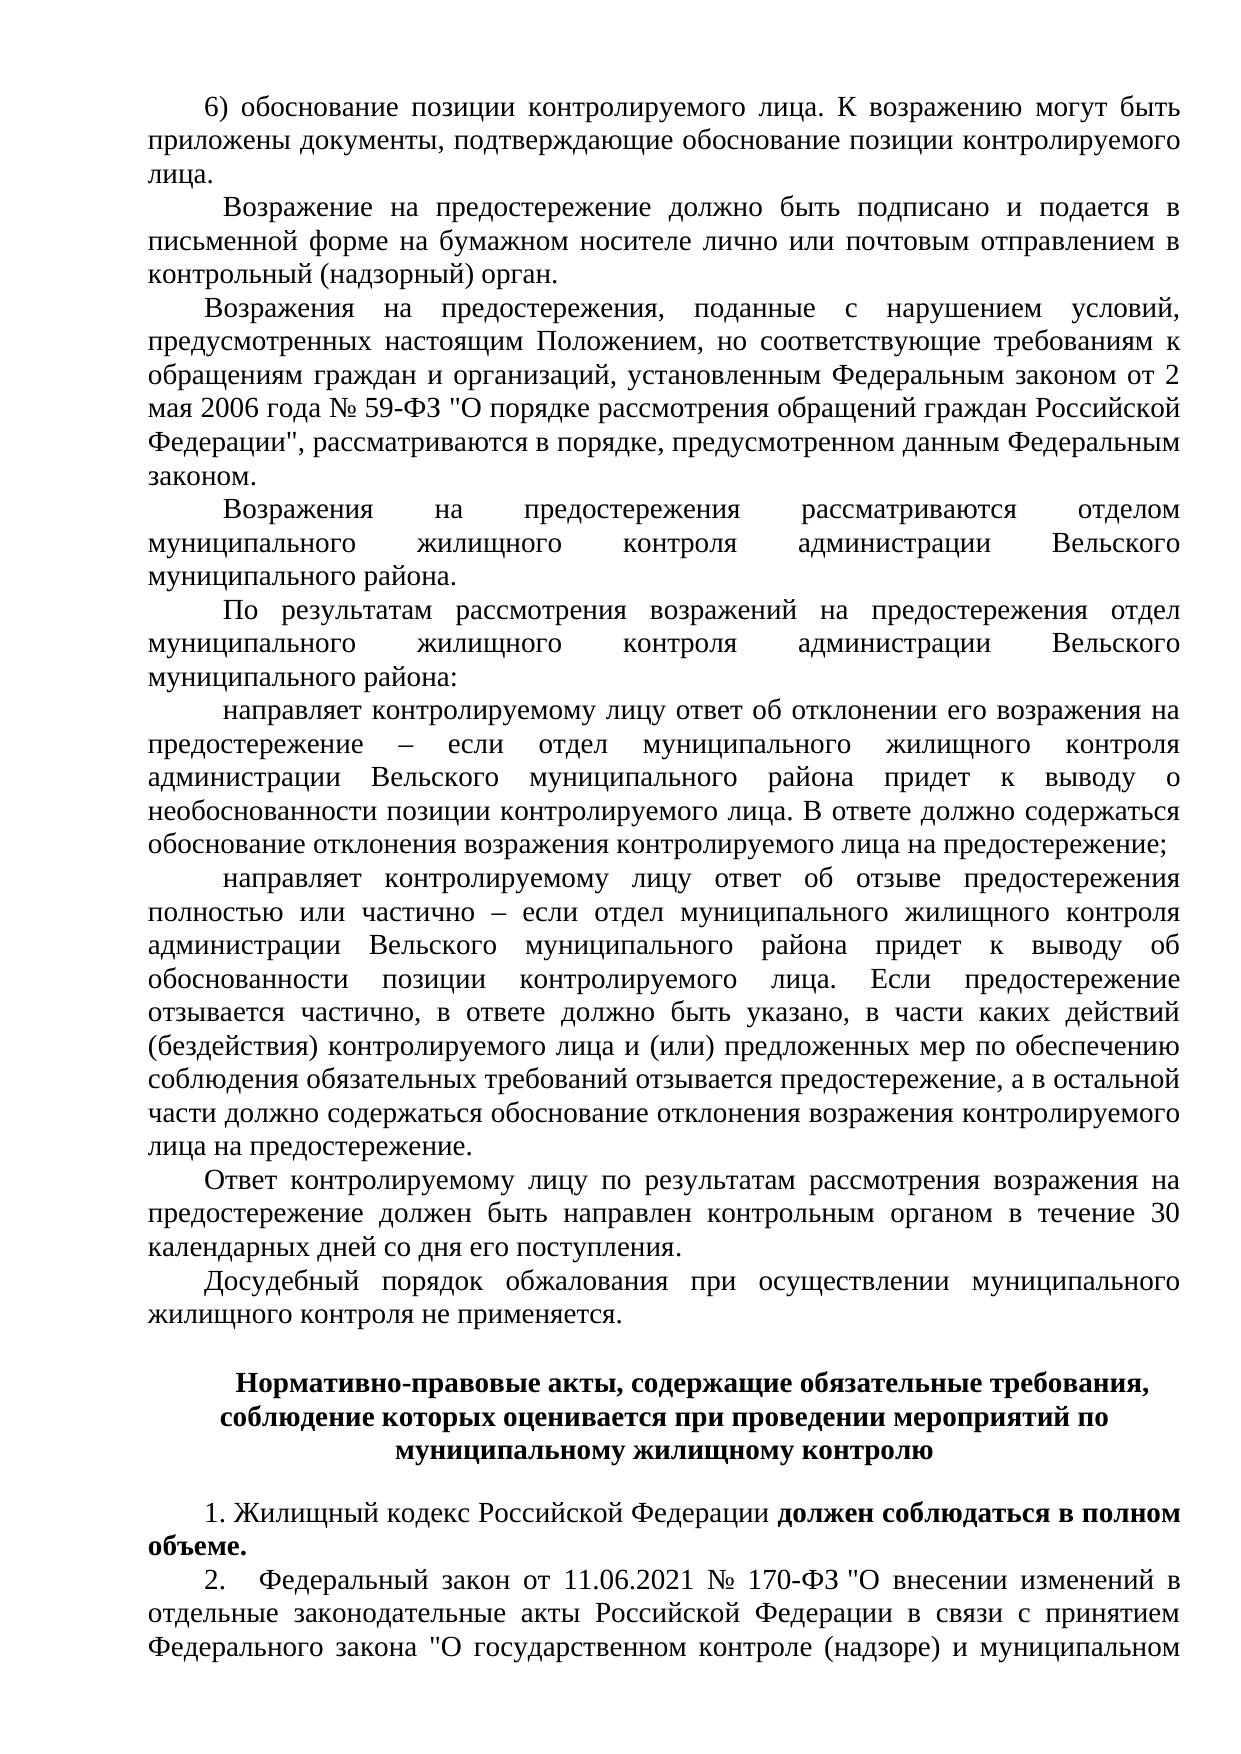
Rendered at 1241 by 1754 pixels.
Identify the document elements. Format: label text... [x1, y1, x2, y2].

text 1. Жилищный кодекс Российской Федерации должен соблюдаться в полном объеме. [148, 1495, 1181, 1562]
text 6) обоснование позиции контролируемого лица. К возражению могут быть приложены документы, подтверждающие обоснование позиции контролируемого лица. [148, 89, 1181, 189]
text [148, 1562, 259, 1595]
text Досудебный порядок обжалования при осуществлении муниципального жилищного контроля не применяется. [148, 1263, 1181, 1330]
text направляет контролируемому лицу ответ об отклонении его возражения на предостережение – если отдел муниципального жилищного контроля администрации Вельского муниципального района придет к выводу о необоснованности позиции контролируемого лица. В ответе должно содержаться обоснование отклонения возражения контролируемого лица на предостережение; [148, 692, 1181, 860]
text Возражение на предостережение должно быть подписано и подается в письменной форме на бумажном носителе лично или почтовым отправлением в контрольный (надзорный) орган. [148, 189, 1181, 290]
text Ответ контролируемому лицу по результатам рассмотрения возражения на предостережение должен быть направлен контрольным органом в течение 30 календарных дней со дня его поступления. [148, 1162, 1181, 1263]
text Возражения на предостережения рассматриваются отделом муниципального жилищного контроля администрации Вельского муниципального района. [148, 491, 1181, 592]
text Возражения на предостережения, поданные с нарушением условий, предусмотренных настоящим Положением, но соответствующие требованиям к обращениям граждан и организаций, установленным Федеральным законом от 2 мая 2006 года № 59-ФЗ "О порядке рассмотрения обращений граждан Российской Федерации", рассматриваются в порядке, предусмотренном данным Федеральным законом. [148, 290, 1181, 491]
text По результатам рассмотрения возражений на предостережения отдел муниципального жилищного контроля администрации Вельского муниципального района: [148, 592, 1181, 692]
text направляет контролируемому лицу ответ об отзыве предостережения полностью или частично – если отдел муниципального жилищного контроля администрации Вельского муниципального района придет к выводу об обоснованности позиции контролируемого лица. Если предостережение отзывается частично, в ответе должно быть указано, в части каких действий (бездействия) контролируемого лица и (или) предложенных мер по обеспечению соблюдения обязательных требований отзывается предостережение, а в остальной части должно содержаться обоснование отклонения возражения контролируемого лица на предостережение. [148, 860, 1181, 1162]
text Нормативно-правовые акты, содержащие обязательные требования, соблюдение которых оценивается при проведении мероприятий по муниципальному жилищному контролю [148, 1365, 1181, 1466]
